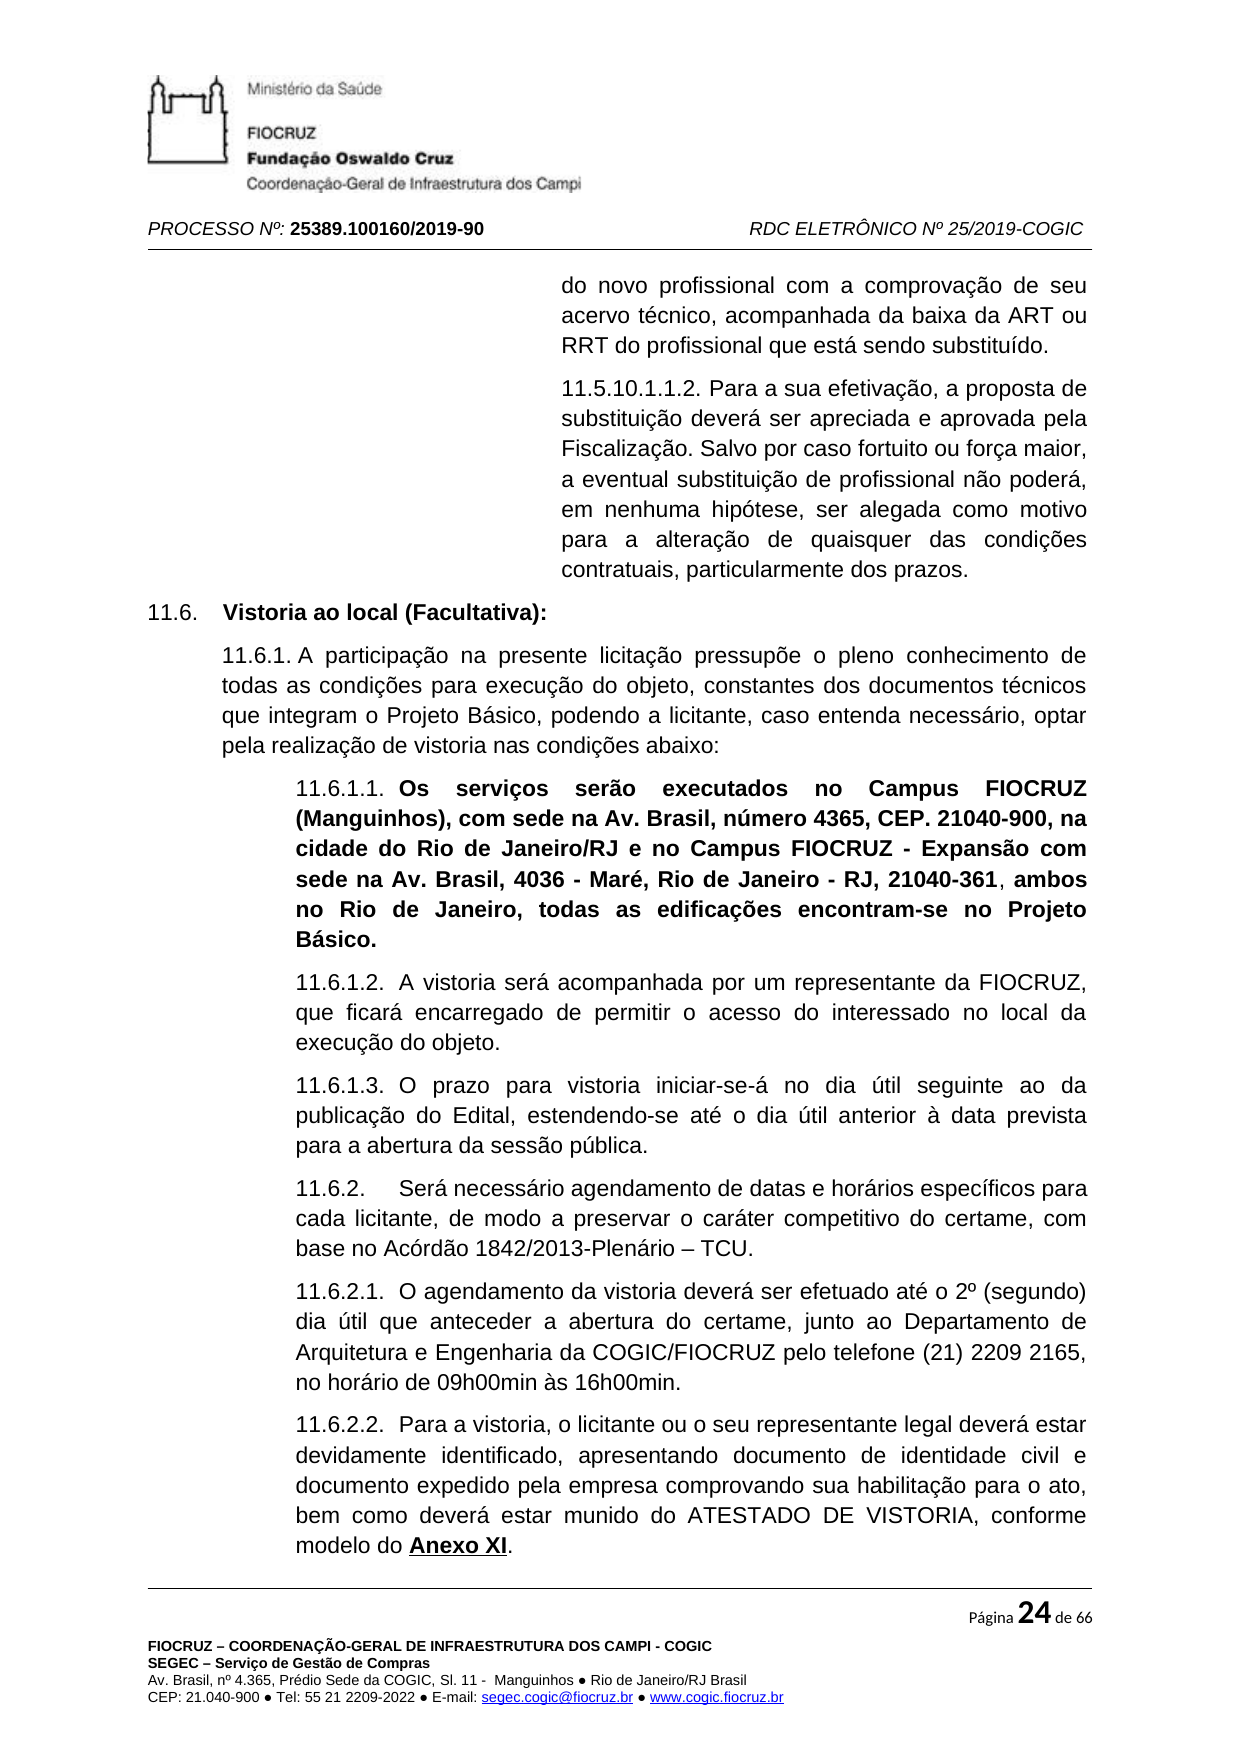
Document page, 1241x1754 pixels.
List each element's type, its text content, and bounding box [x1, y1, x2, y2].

list O agendamento da vistoria deverá ser efetuado até o 2º (segundo) dia útil que anteceder a abertura do certame, junto ao Departamento de Arquitetura e Engenharia da COGIC/FIOCRUZ pelo telefone (21) 2209 2165, no horário de 09h00min às 16h00min. [295, 1278, 1087, 1395]
list Vistoria ao local (Facultativa): [147, 599, 1087, 625]
list Para a vistoria, o licitante ou o seu representante legal deverá estar devidamente identificado, apresentando documento de identidade civil e documento expedido pela empresa comprovando sua habilitação para o ato, bem como deverá estar munido do ATESTADO DE VISTORIA, conforme modelo do Anexo XI. [295, 1411, 1087, 1559]
list Será necessário agendamento de datas e horários específicos para cada licitante, de modo a preservar o caráter competitivo do certame, com base no Acórdão 1842/2013-Plenário – TCU. [295, 1175, 1087, 1262]
list O prazo para vistoria iniciar-se-á no dia útil seguinte ao da publicação do Edital, estendendo-se até o dia útil anterior à data prevista para a abertura da sessão pública. [295, 1072, 1087, 1159]
picture [147, 75, 582, 193]
list A participação na presente licitação pressupõe o pleno conhecimento de todas as condições para execução do objeto, constantes dos documentos técnicos que integram o Projeto Básico, podendo a licitante, caso entenda necessário, optar pela realização de vistoria nas condições abaixo: [222, 642, 1087, 759]
list Os serviços serão executados no Campus FIOCRUZ (Manguinhos), com sede na Av. Brasil, número 4365, CEP. 21040-900, na cidade do Rio de Janeiro/RJ e no Campus FIOCRUZ - Expansão com sede na Av. Brasil, 4036 - Maré, Rio de Janeiro - RJ, 21040-361, ambos no Rio de Janeiro, todas as edificações encontram-se no Projeto Básico. [295, 775, 1087, 952]
list Para a sua efetivação, a proposta de substituição deverá ser apreciada e aprovada pela Fiscalização. Salvo por caso fortuito ou força maior, a eventual substituição de profissional não poderá, em nenhuma hipótese, ser alegada como motivo para a alteração de quaisquer das condições contratuais, particularmente dos prazos. [561, 375, 1087, 583]
list A vistoria será acompanhada por um representante da FIOCRUZ, que ficará encarregado de permitir o acesso do interessado no local da execução do objeto. [295, 969, 1087, 1056]
